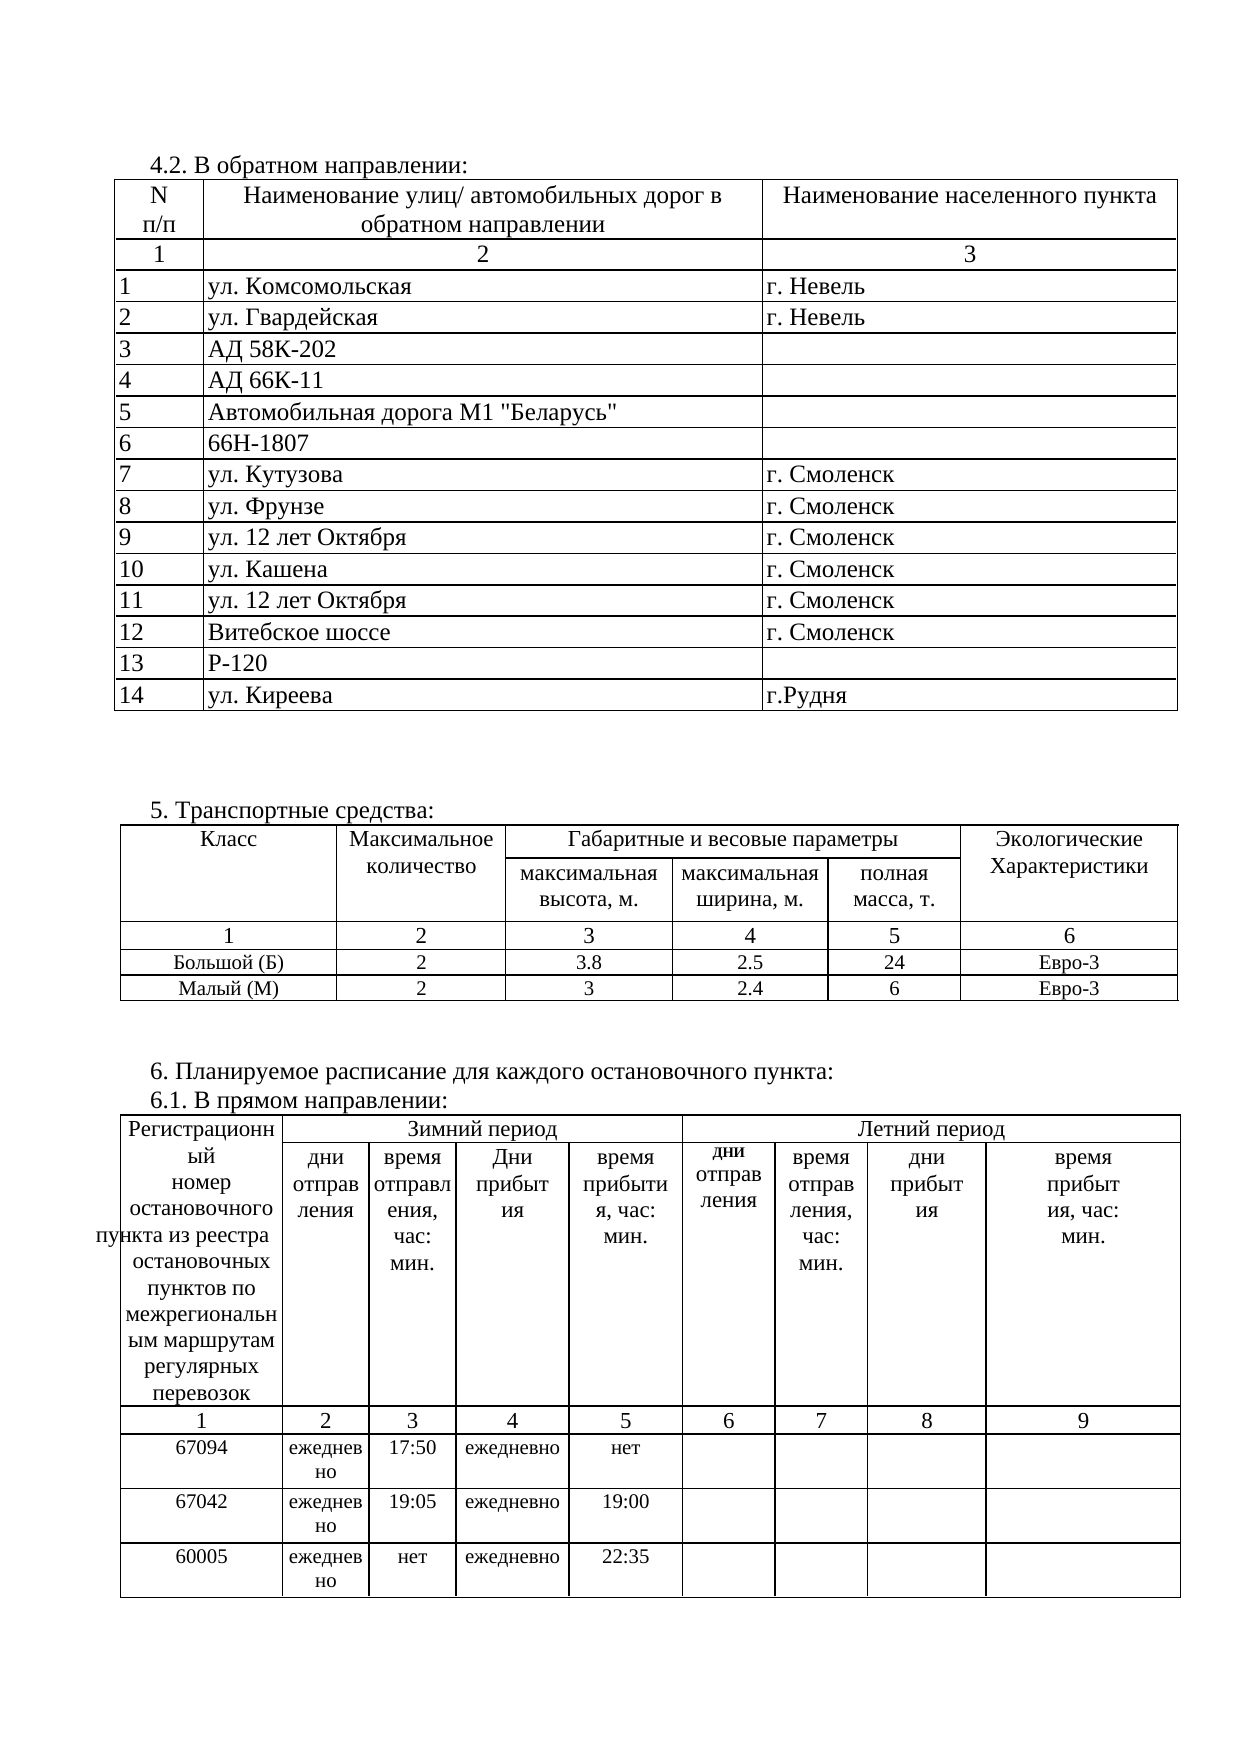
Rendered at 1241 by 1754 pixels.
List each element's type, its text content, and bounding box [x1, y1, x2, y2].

table_header Максимальное количество [337, 826, 505, 921]
table_cell Дни прибыт ия [457, 1143, 568, 1405]
table_cell ежедневно [457, 1489, 568, 1542]
table_header Наименование населенного пункта [763, 180, 1177, 238]
table_cell Р-120 [204, 648, 762, 678]
table_cell 1 [121, 922, 336, 948]
table_cell нет [370, 1544, 455, 1596]
table_cell [868, 1435, 985, 1488]
table_cell ДНИ отправ ления [683, 1143, 774, 1405]
text 6. Планируемое расписание для каждого остановочного пункта: [150, 1056, 1090, 1085]
table_header Экологические Характеристики [961, 826, 1177, 921]
table_cell Витебское шоссе [204, 617, 762, 647]
table_cell ул. 12 лет Октября [204, 586, 762, 615]
table_cell [776, 1544, 867, 1596]
table_cell 4 [457, 1407, 568, 1433]
table_cell 2 [204, 240, 762, 269]
text 5. Транспортные средства: [150, 795, 1090, 824]
table_cell ежедневно [283, 1544, 368, 1596]
table_cell 7 [776, 1407, 867, 1433]
table_cell 2 [337, 976, 505, 1000]
table_cell 5 [829, 922, 960, 948]
table_cell г. Смоленск [763, 521, 1177, 552]
table_cell г. Смоленск [763, 490, 1177, 521]
table_cell [987, 1435, 1180, 1488]
table_cell 6 [115, 428, 203, 458]
table_cell 5 [570, 1407, 682, 1433]
table_cell [763, 427, 1177, 458]
table_cell 3 [370, 1407, 455, 1433]
table_cell г. Невель [763, 269, 1177, 301]
table_cell 24 [829, 950, 960, 974]
table_cell [763, 647, 1177, 678]
table_cell 6 [829, 976, 960, 1000]
table_cell полная масса, т. [829, 859, 960, 921]
table_cell 10 [115, 554, 203, 584]
table_cell 3.8 [506, 950, 672, 974]
table_cell 3 [506, 976, 672, 1000]
table_cell Автомобильная дорога М1 "Беларусь" [204, 397, 762, 427]
table_cell [763, 395, 1177, 427]
table_cell 2.5 [673, 950, 827, 974]
table_cell г.Рудня [763, 678, 1177, 710]
table_cell ежедневно [457, 1544, 568, 1596]
table_cell 60005 [121, 1544, 282, 1596]
table_cell г. Смоленск [763, 458, 1177, 489]
table_cell 19:05 [370, 1489, 455, 1542]
table_cell [987, 1489, 1180, 1542]
table_cell ул. Кашена [204, 554, 762, 584]
table_cell ежедневно [457, 1435, 568, 1488]
table_cell 67094 [121, 1435, 282, 1488]
table_cell ежедневно [283, 1489, 368, 1542]
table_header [121, 1116, 282, 1405]
table_cell 2 [115, 302, 203, 332]
table_cell АД 66К-11 [204, 365, 762, 395]
table_cell 2.4 [673, 976, 827, 1000]
table_cell ул. 12 лет Октября [204, 523, 762, 552]
table_cell 1 [115, 270, 203, 301]
table_cell АД 58К-202 [204, 334, 762, 364]
table_cell дни отправ ления [283, 1143, 368, 1405]
table_cell ул. Комсомольская [204, 271, 762, 301]
table_cell г. Невель [763, 301, 1177, 332]
table_header N п/п [115, 180, 203, 238]
table_cell [683, 1435, 774, 1488]
table_cell время прибыт ия, час: мин. [987, 1143, 1180, 1405]
table_cell 9 [987, 1407, 1180, 1433]
table_cell 4 [115, 365, 203, 395]
table_cell 2 [337, 922, 505, 948]
table_cell 9 [115, 522, 203, 552]
table_cell ул. Гвардейская [204, 302, 762, 332]
table_cell 14 [115, 679, 203, 710]
table_cell 5 [115, 396, 203, 427]
table_cell время отправл ения, час: мин. [370, 1143, 455, 1405]
table_cell 8 [868, 1407, 985, 1433]
table_cell 3 [506, 922, 672, 948]
table_cell 17:50 [370, 1435, 455, 1488]
table_cell 67042 [121, 1489, 282, 1542]
table_cell Малый (М) [121, 976, 336, 1000]
table_cell 2 [283, 1407, 368, 1433]
table_cell 13 [115, 648, 203, 678]
table_cell [868, 1489, 985, 1542]
table_cell 1 [121, 1407, 282, 1433]
table_cell Большой (Б) [121, 950, 336, 974]
table_cell г. Смоленск [763, 584, 1177, 615]
table_header Зимний период [283, 1116, 682, 1142]
table_cell 3 [763, 238, 1177, 269]
table_cell максимальная высота, м. [506, 859, 672, 921]
table_cell дни прибыт ия [868, 1143, 985, 1405]
table_cell нет [570, 1435, 682, 1488]
table_header Летний период [683, 1116, 1180, 1142]
table_cell 66Н-1807 [204, 428, 762, 458]
table_cell [763, 332, 1177, 364]
table_header Наименование улиц/ автомобильных дорог в обратном направлении [204, 180, 762, 238]
table_cell 4 [673, 922, 827, 948]
text 6.1. В прямом направлении: [150, 1085, 1090, 1114]
table_cell [776, 1489, 867, 1542]
table_cell время прибыти я, час: мин. [570, 1143, 682, 1405]
table_cell [776, 1435, 867, 1488]
table_cell 6 [961, 922, 1177, 948]
table_cell 22:35 [570, 1544, 682, 1596]
table_cell ул. Киреева [204, 680, 762, 710]
table_cell 2 [337, 950, 505, 974]
table_cell 6 [683, 1407, 774, 1433]
table_header Класс [121, 826, 336, 921]
table_cell ул. Фрунзе [204, 491, 762, 521]
table_cell г. Смоленск [763, 553, 1177, 584]
table_cell [987, 1544, 1180, 1596]
table_cell 1 [115, 239, 203, 269]
table_cell Евро-3 [961, 976, 1177, 1000]
table_cell 7 [115, 459, 203, 489]
table_cell максимальная ширина, м. [673, 859, 827, 921]
table_cell г. Смоленск [763, 615, 1177, 647]
text 4.2. В обратном направлении: [150, 150, 1090, 179]
table_cell 11 [115, 585, 203, 615]
table_cell ежедневно [283, 1435, 368, 1488]
table_cell [868, 1544, 985, 1596]
table_cell [763, 364, 1177, 395]
table_cell 8 [115, 491, 203, 521]
table_cell время отправ ления, час: мин. [776, 1143, 867, 1405]
table_cell 3 [115, 333, 203, 364]
table_cell ул. Кутузова [204, 460, 762, 489]
table_cell [683, 1544, 774, 1596]
table_cell 12 [115, 616, 203, 647]
table_cell Евро-3 [961, 950, 1177, 974]
table_header Габаритные и весовые параметры [506, 826, 960, 857]
table_cell [683, 1489, 774, 1542]
table_cell 19:00 [570, 1489, 682, 1542]
